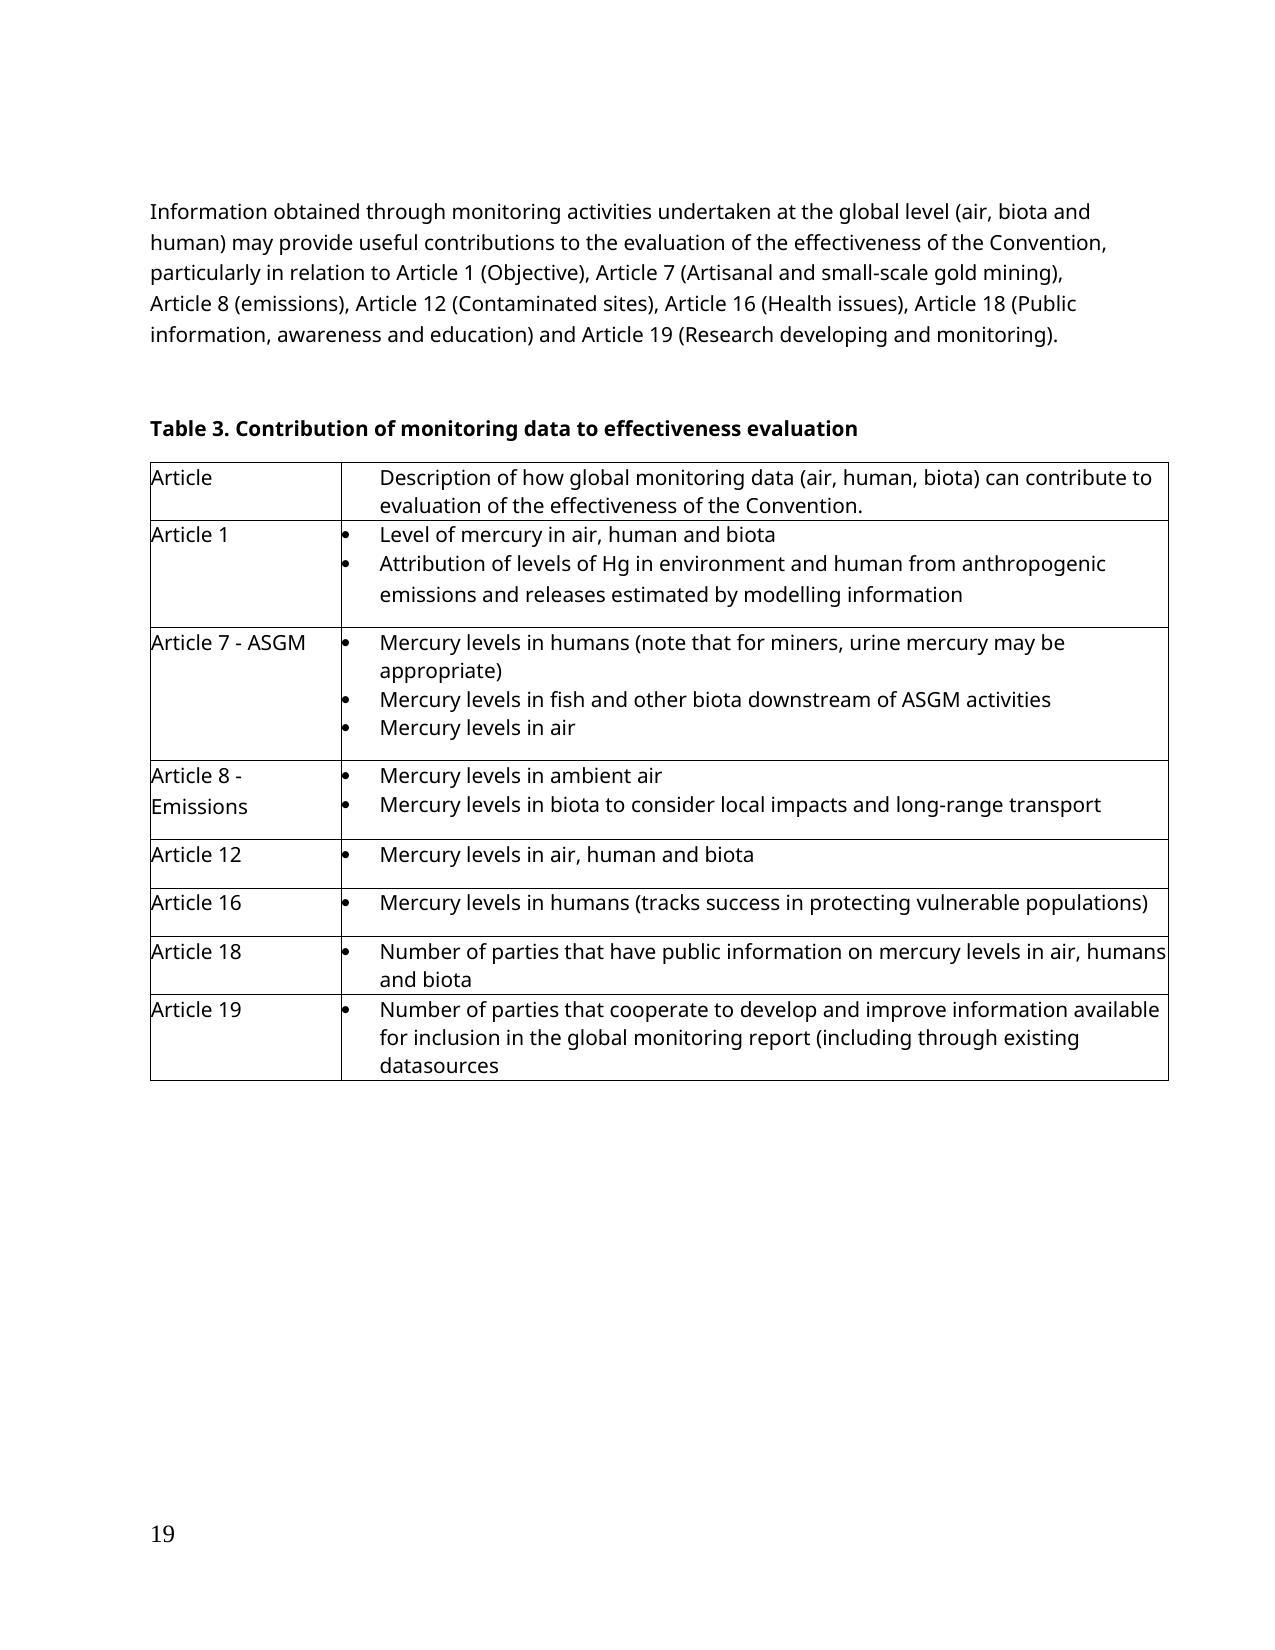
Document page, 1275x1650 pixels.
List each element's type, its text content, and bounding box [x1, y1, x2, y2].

table_cell Article 8 - Emissions [151, 761, 341, 839]
table_cell Article 18 [151, 937, 341, 994]
table_cell Article 12 [151, 840, 341, 887]
table_header Description of how global monitoring data (air, human, biota) can contribute to evaluation of the effectiveness of the Convention. [342, 463, 1168, 519]
text Information obtained through monitoring activities undertaken at the global level (air, biota and human) may provide useful contributions to the evaluation of the effectiveness of the Convention, particularly in relation to Article 1 (Objective), Article 7 (Artisanal and small-scale gold mining), Article 8 (emissions), Article 12 (Contaminated sites), Article 16 (Health issues), Article 18 (Public information, awareness and education) and Article 19 (Research developing and monitoring). [150, 197, 1125, 348]
table_header Article [151, 463, 341, 519]
table_cell Mercury levels in ambient air Mercury levels in biota to consider local impacts and long-range transport [342, 761, 1168, 839]
table_cell Number of parties that have public information on mercury levels in air, humans and biota [342, 937, 1168, 994]
table_cell Number of parties that cooperate to develop and improve information available for inclusion in the global monitoring report (including through existing datasources [342, 995, 1168, 1080]
table_cell Mercury levels in humans (tracks success in protecting vulnerable populations) [342, 889, 1168, 936]
text Table 3. Contribution of monitoring data to effectiveness evaluation [150, 414, 1125, 443]
table_cell Article 1 [151, 521, 341, 627]
table_cell Article 7 - ASGM [151, 628, 341, 760]
table_cell Article 19 [151, 995, 341, 1080]
table_cell Article 16 [151, 889, 341, 936]
table_cell Mercury levels in air, human and biota [342, 840, 1168, 887]
table_cell Level of mercury in air, human and biota Attribution of levels of Hg in environment and human from anthropogenic emissions and releases estimated by modelling information [342, 521, 1168, 627]
table_cell Mercury levels in humans (note that for miners, urine mercury may be appropriate) Mercury levels in fish and other biota downstream of ASGM activities Mercury levels in air [342, 628, 1168, 760]
